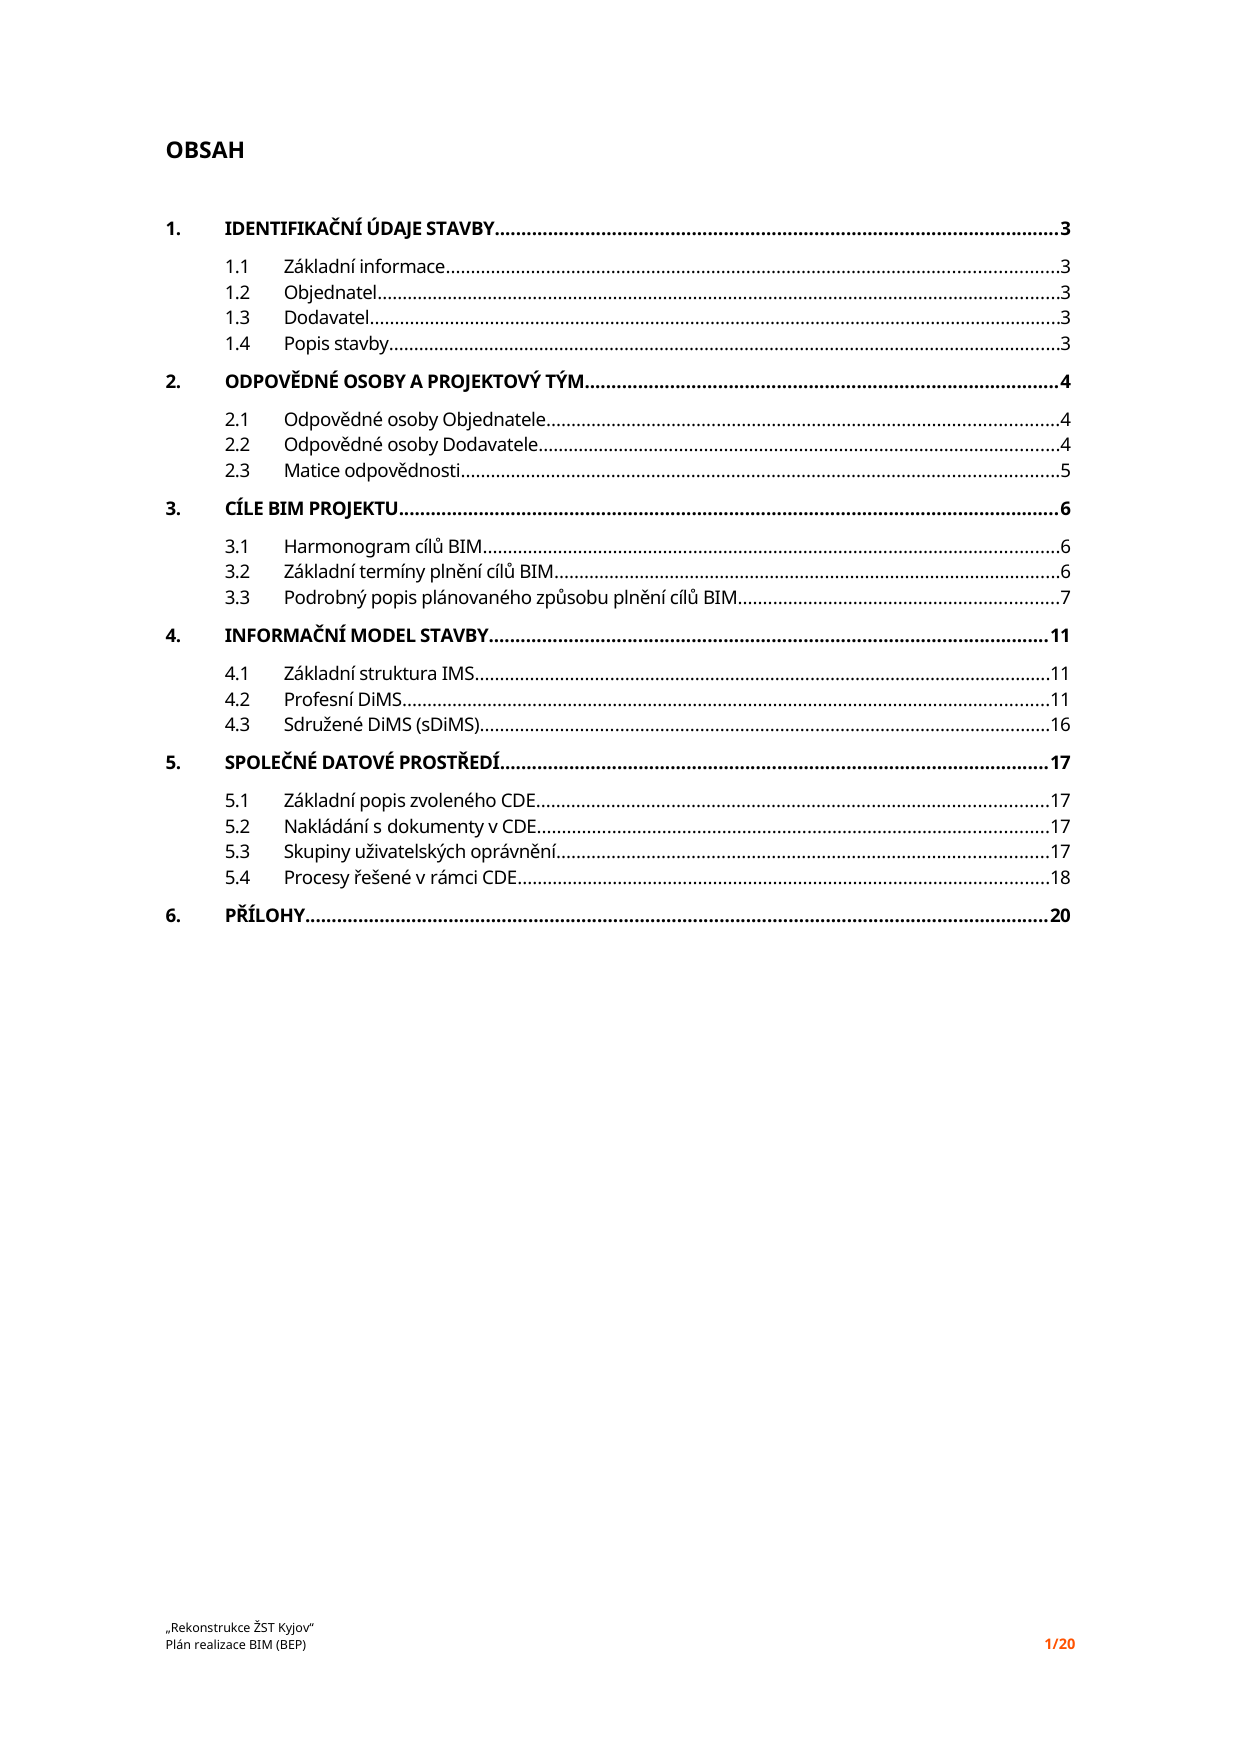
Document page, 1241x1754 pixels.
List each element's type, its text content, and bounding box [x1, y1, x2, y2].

text 2.2 Odpovědné osoby Dodavatele 4 [224, 432, 1075, 457]
text 4.2 Profesní DiMS 11 [224, 686, 1075, 711]
text 2.1 Odpovědné osoby Objednatele 4 [224, 406, 1075, 432]
text 4.1 Základní struktura IMS 11 [224, 660, 1075, 686]
text 1.2 Objednatel 3 [224, 279, 1075, 304]
text 3.2 Základní termíny plnění cílů BIM 6 [224, 559, 1075, 584]
text 5.3 Skupiny uživatelských oprávnění 17 [224, 838, 1075, 864]
text 3.1 Harmonogram cílů BIM 6 [224, 533, 1075, 559]
text 1.3 Dodavatel 3 [224, 304, 1075, 330]
text 4.3 Sdružené DiMS (sDiMS) 16 [224, 711, 1075, 737]
text 5.2 Nakládání s dokumenty v CDE 17 [224, 813, 1075, 838]
text 6. Přílohy 20 [165, 902, 1075, 927]
text 3. Cíle BIM projektu 6 [165, 495, 1075, 521]
text 1.4 Popis stavby 3 [224, 330, 1075, 356]
text 2. Odpovědné osoby a Projektový tým 4 [165, 368, 1075, 394]
text 2.3 Matice odpovědnosti 5 [224, 457, 1075, 483]
text Obsah [165, 134, 1075, 166]
text 5. Společné datové prostředí 17 [165, 749, 1075, 775]
text 5.4 Procesy řešené v rámci CDE 18 [224, 864, 1075, 889]
text 4. Informační model stavby 11 [165, 622, 1075, 648]
text 1. Identifikační údaje stavby 3 [165, 216, 1075, 241]
text 5.1 Základní popis zvoleného CDE 17 [224, 787, 1075, 813]
text 3.3 Podrobný popis plánovaného způsobu plnění cílů BIM 7 [224, 584, 1075, 610]
text 1.1 Základní informace 3 [224, 253, 1075, 279]
